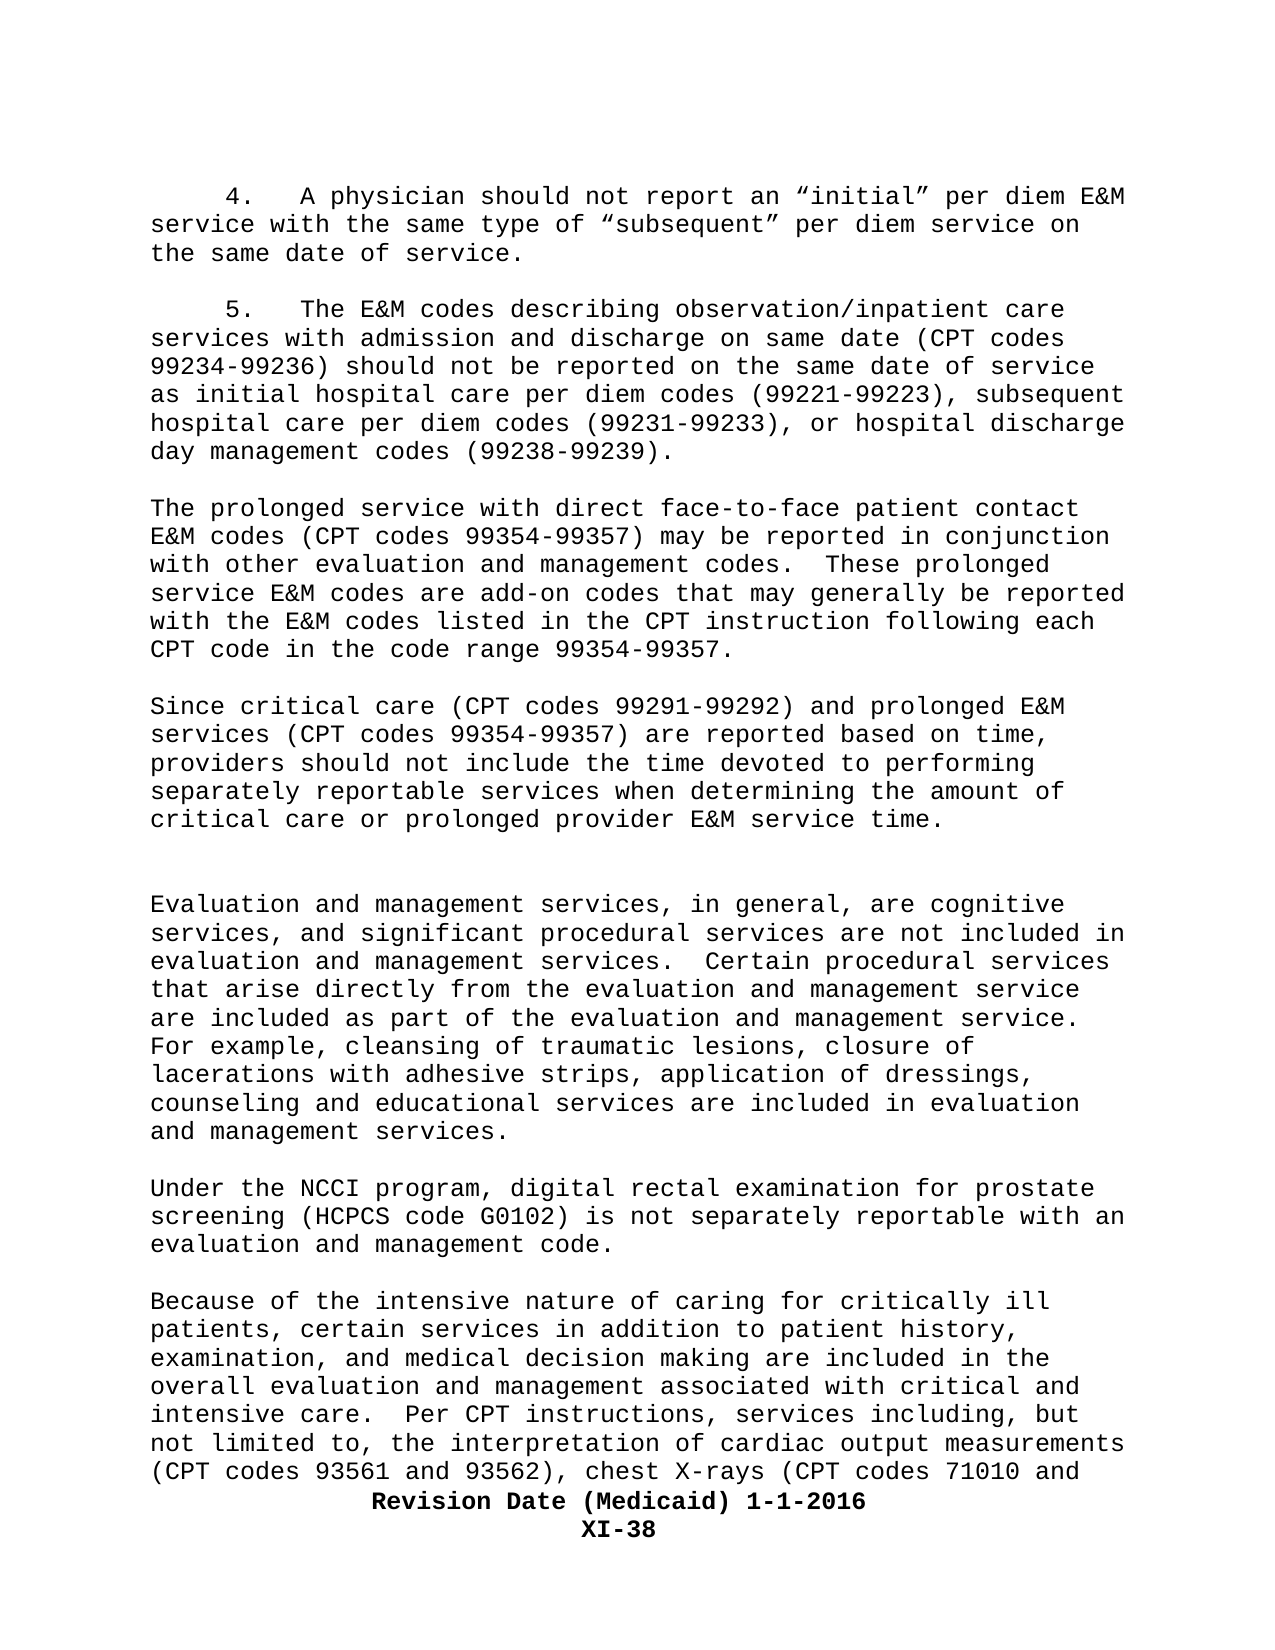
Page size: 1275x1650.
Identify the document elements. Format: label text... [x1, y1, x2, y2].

text The prolonged service with direct face-to-face patient contact E&M codes (CPT codes 99354-99357) may be reported in conjunction with other evaluation and management codes. These prolonged service E&M codes are add-on codes that may generally be reported with the E&M codes listed in the CPT instruction following each CPT code in the code range 99354-99357. [150, 495, 1125, 665]
text Because of the intensive nature of caring for critically ill patients, certain services in addition to patient history, examination, and medical decision making are included in the [150, 1288, 1125, 1373]
list The E&M codes describing observation/inpatient care services with admission and discharge on same date (CPT codes 99234-99236) should not be reported on the same date of service as initial hospital care per diem codes (99221-99223), subsequent hospital care per diem codes (99231-99233), or hospital discharge day management codes (99238-99239). [150, 297, 1125, 467]
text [150, 1373, 1125, 1487]
text Under the NCCI program, digital rectal examination for prostate screening (HCPCS code G0102) is not separately reportable with an evaluation and management code. [150, 1175, 1125, 1260]
text Since critical care (CPT codes 99291-99292) and prolonged E&M services (CPT codes 99354-99357) are reported based on time, providers should not include the time devoted to performing separately reportable services when determining the amount of critical care or prolonged provider E&M service time. [150, 693, 1125, 835]
text Evaluation and management services, in general, are cognitive services, and significant procedural services are not included in evaluation and management services. Certain procedural services that arise directly from the evaluation and management service are included as part of the evaluation and management service. For example, cleansing of traumatic lesions, closure of lacerations with adhesive strips, application of dressings, counseling and educational services are included in evaluation and management services. [150, 892, 1125, 1147]
list A physician should not report an “initial” per diem E&M service with the same type of “subsequent” per diem service on the same date of service. [150, 183, 1125, 268]
